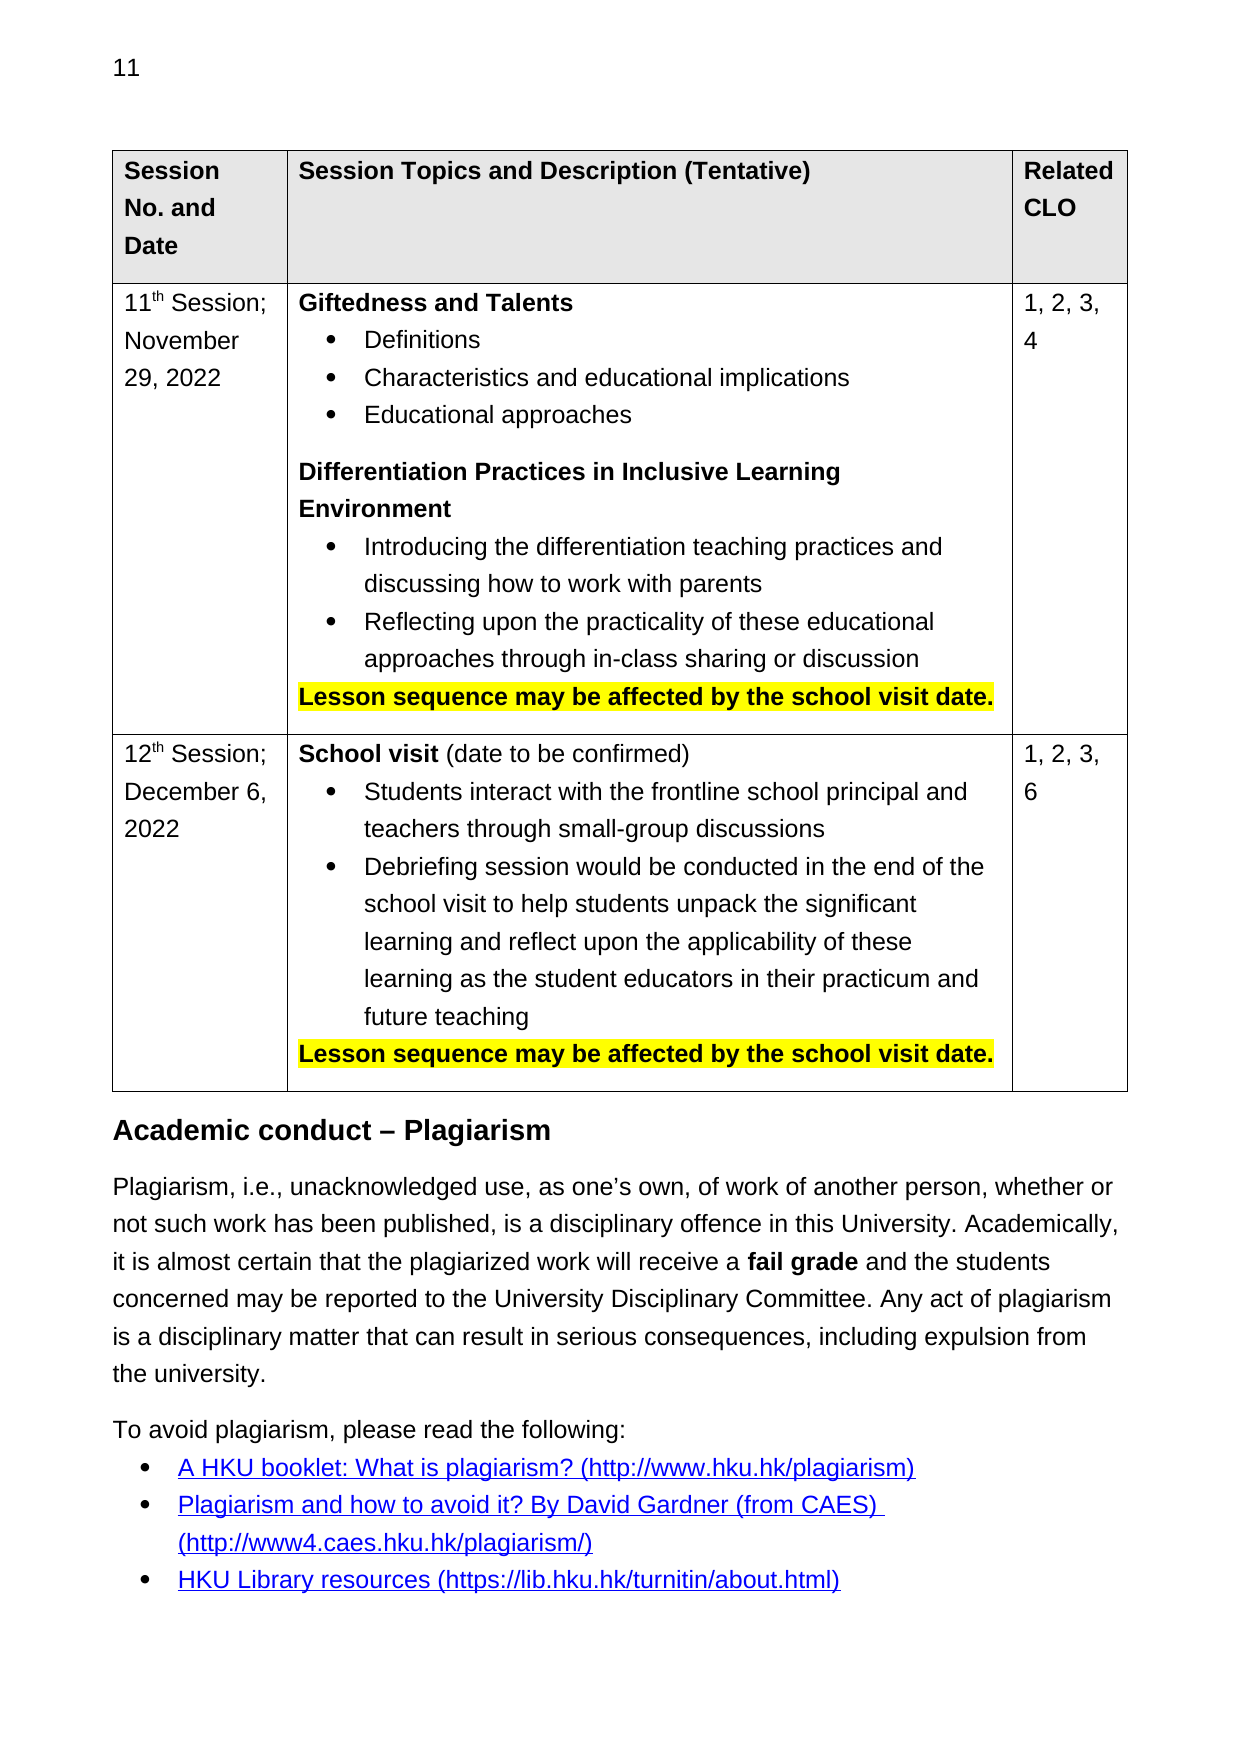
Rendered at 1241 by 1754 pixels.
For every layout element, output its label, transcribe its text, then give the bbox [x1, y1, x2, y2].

list Plagiarism and how to avoid it? By David Gardner (from CAES) (http://www4.caes.hku.hk/plagiarism/) [141, 1486, 1128, 1561]
table_cell School visit (date to be confirmed) Students interact with the frontline school principal and teachers through small-group discussions Debriefing session would be conducted in the end of the school visit to help students unpack the significant learning and reflect upon the applicability of these learning as the student educators in their practicum and future teaching Lesson sequence may be affected by the school visit date. [288, 735, 1012, 1091]
table_header Related CLO [1013, 151, 1127, 283]
text Plagiarism, i.e., unacknowledged use, as one’s own, of work of another person, whether or not such work has been published, is a disciplinary offence in this University. Academically, it is almost certain that the plagiarized work will receive a fail grade and the students concerned may be reported to the University Disciplinary Committee. Any act of plagiarism is a disciplinary matter that can result in serious consequences, including expulsion from the university. [112, 1167, 1128, 1392]
table_header Session No. and Date [113, 151, 287, 283]
table_cell 1, 2, 3, 6 [1013, 735, 1127, 1091]
table_cell 11th Session; November 29, 2022 [113, 284, 287, 734]
text To avoid plagiarism, please read the following: [112, 1411, 1128, 1448]
list HKU Library resources (https://lib.hku.hk/turnitin/about.html) [141, 1561, 1128, 1598]
table_header Session Topics and Description (Tentative) [288, 151, 1012, 283]
table_cell 12th Session; December 6, 2022 [113, 735, 287, 1091]
table_cell Giftedness and Talents Definitions Characteristics and educational implications Educational approaches Differentiation Practices in Inclusive Learning Environment Introducing the differentiation teaching practices and discussing how to work with parents Reflecting upon the practicality of these educational approaches through in-class sharing or discussion Lesson sequence may be affected by the school visit date. [288, 284, 1012, 734]
list A HKU booklet: What is plagiarism? (http://www.hku.hk/plagiarism) [141, 1448, 1128, 1486]
table_cell 1, 2, 3, 4 [1013, 284, 1127, 734]
subtitle Academic conduct – Plagiarism [112, 1111, 1128, 1148]
